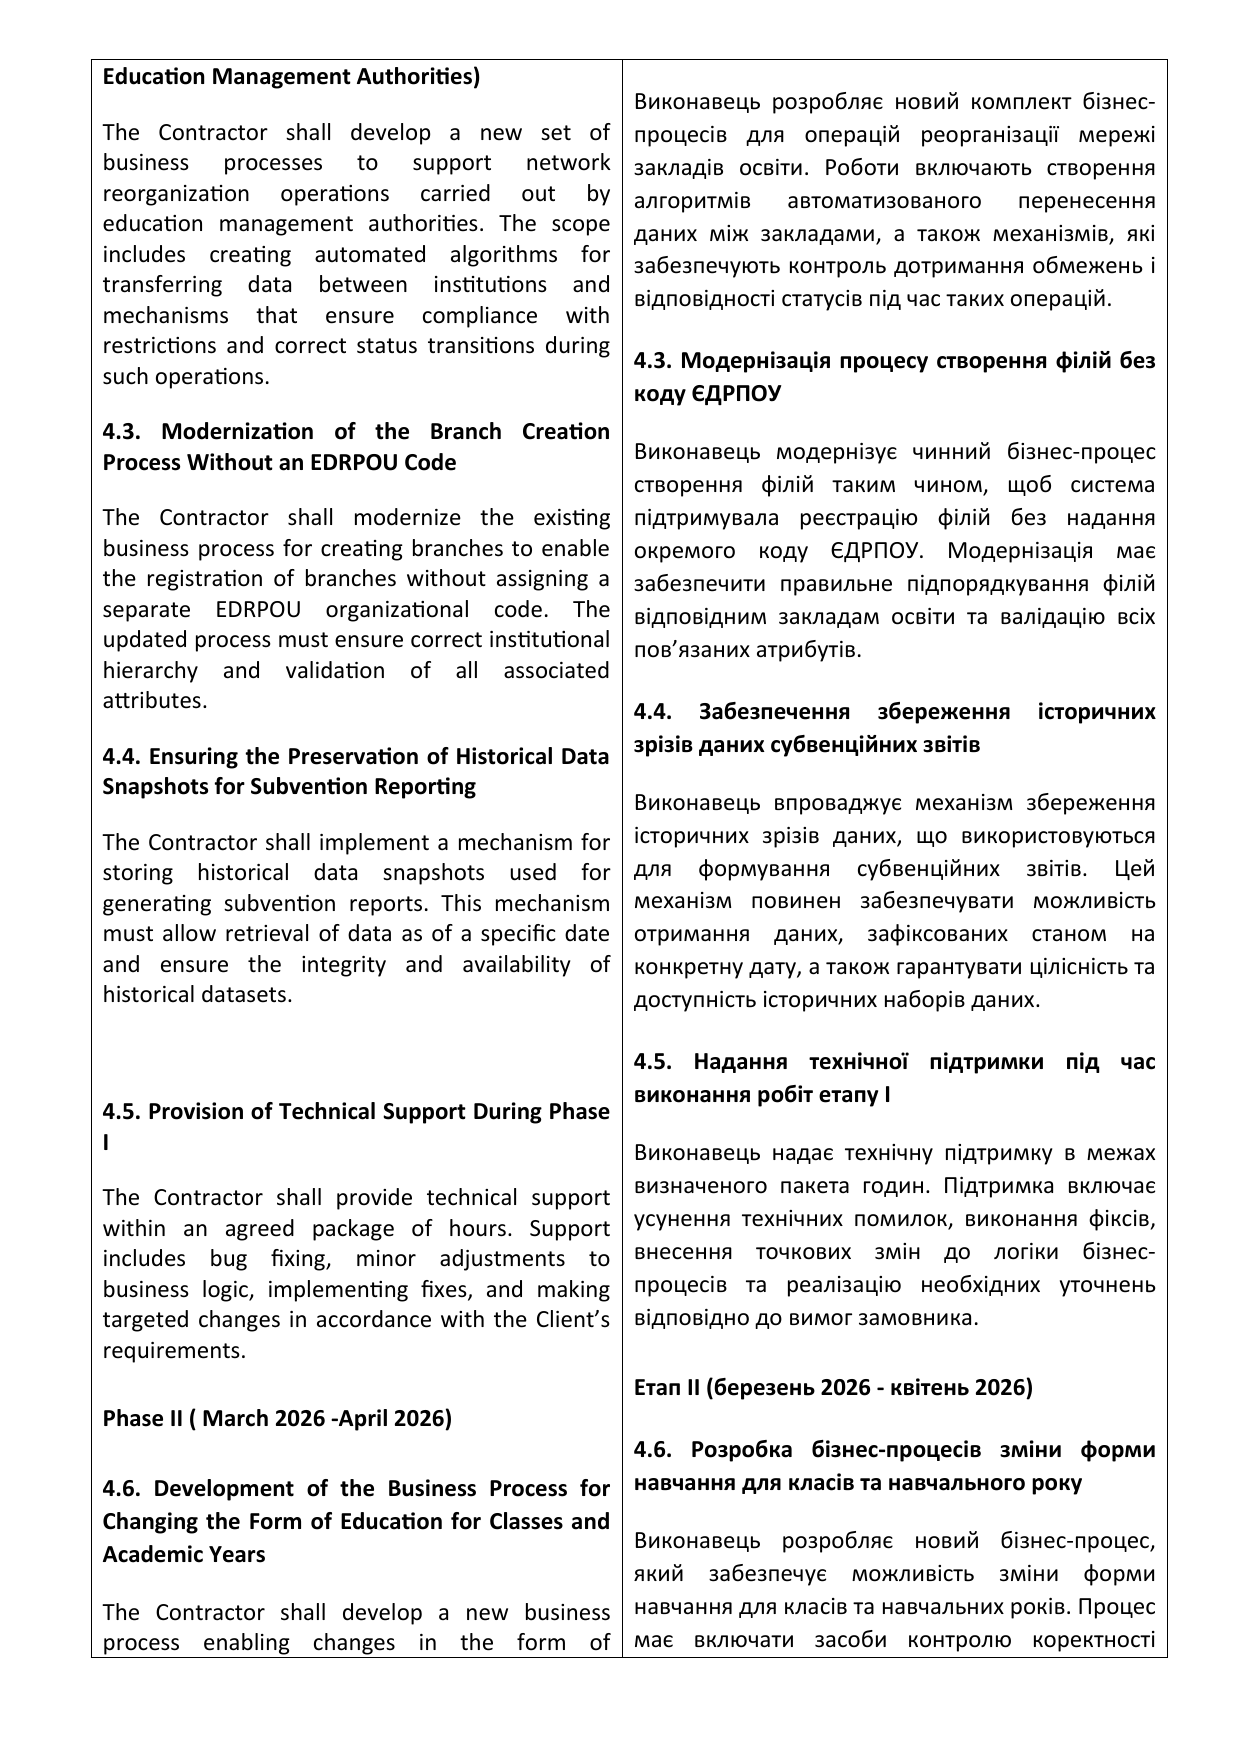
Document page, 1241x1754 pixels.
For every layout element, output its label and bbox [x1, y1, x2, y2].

table_cell [623, 60, 1167, 1657]
table_cell [92, 60, 622, 1657]
